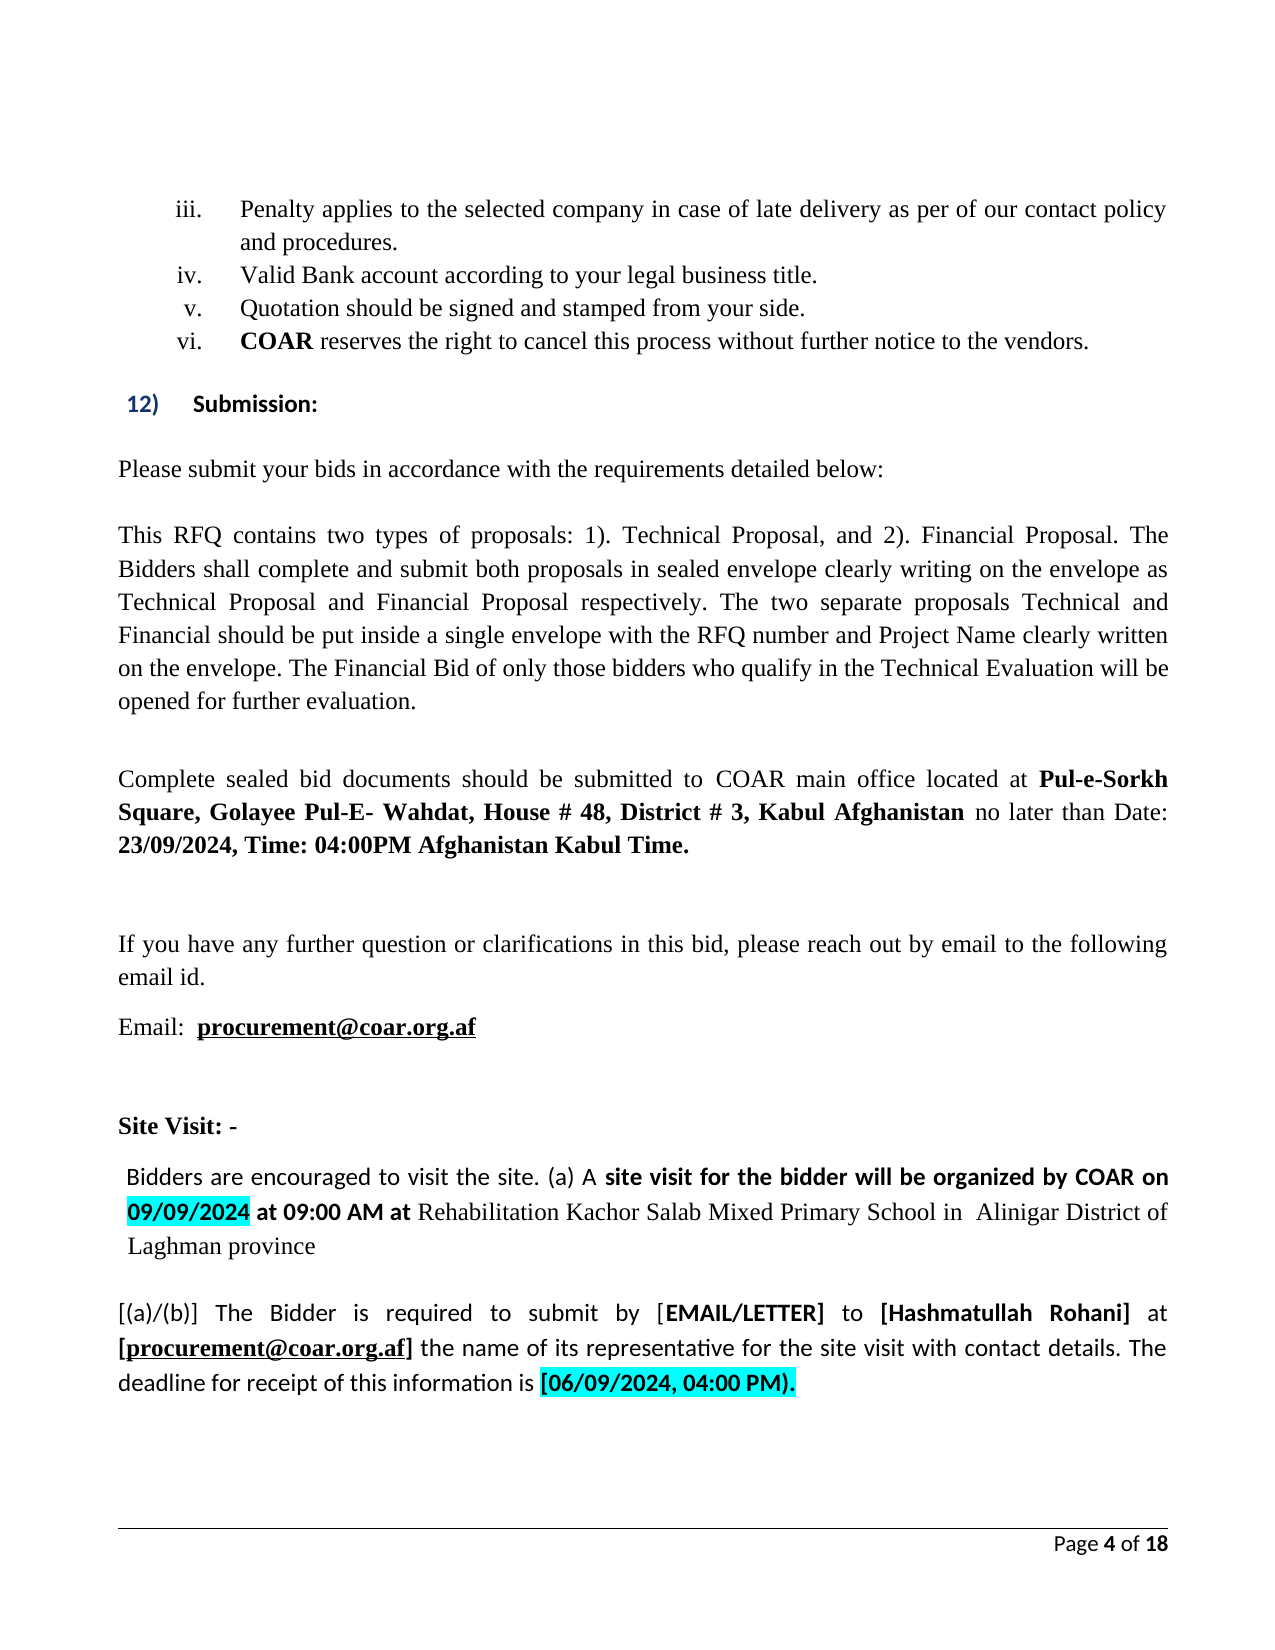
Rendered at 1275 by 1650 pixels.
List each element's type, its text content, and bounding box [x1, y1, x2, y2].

text [(a)/(b)] The Bidder is required to submit by [EMAIL/LETTER] to [Hashmatullah Rohani] at [procurement@coar.org.af] the name of its representative for the site visit with contact details. The deadline for receipt of this information is [06/09/2024, 04:00 PM). [118, 1297, 1168, 1397]
text Email: procurement@coar.org.af [118, 1012, 1168, 1041]
text This RFQ contains two types of proposals: 1). Technical Proposal, and 2). Financial Proposal. The Bidders shall complete and submit both proposals in sealed envelope clearly writing on the envelope as Technical Proposal and Financial Proposal respectively. The two separate proposals Technical and Financial should be put inside a single envelope with the RFQ number and Project Name clearly written on the envelope. The Financial Bid of only those bidders who qualify in the Technical Evaluation will be opened for further evaluation. [118, 521, 1169, 714]
list Valid Bank account according to your legal business title. [202, 260, 1168, 289]
text Complete sealed bid documents should be submitted to COAR main office located at Pul-e-Sorkh Square, Golayee Pul-E- Wahdat, House # 48, District # 3, Kabul Afghanistan no later than Date: 23/09/2024, Time: 04:00PM Afghanistan Kabul Time. [118, 764, 1168, 858]
list Quotation should be signed and stamped from your side. [202, 293, 1168, 322]
list COAR reserves the right to cancel this process without further notice to the vendors. [202, 326, 1168, 355]
text Site Visit: - [118, 1111, 1168, 1140]
text Please submit your bids in accordance with the requirements detailed below: [118, 454, 1169, 483]
subtitle Submission: [126, 388, 1168, 419]
list Penalty applies to the selected company in case of late delivery as per of our contact policy and procedures. [202, 194, 1168, 256]
text Bidders are encouraged to visit the site. (a) A site visit for the bidder will be organized by COAR on 09/09/2024 at 09:00 AM at Rehabilitation Kachor Salab Mixed Primary School in Alinigar District of Laghman province [126, 1161, 1169, 1259]
text If you have any further question or clarifications in this bid, please reach out by email to the following email id. [118, 929, 1168, 991]
